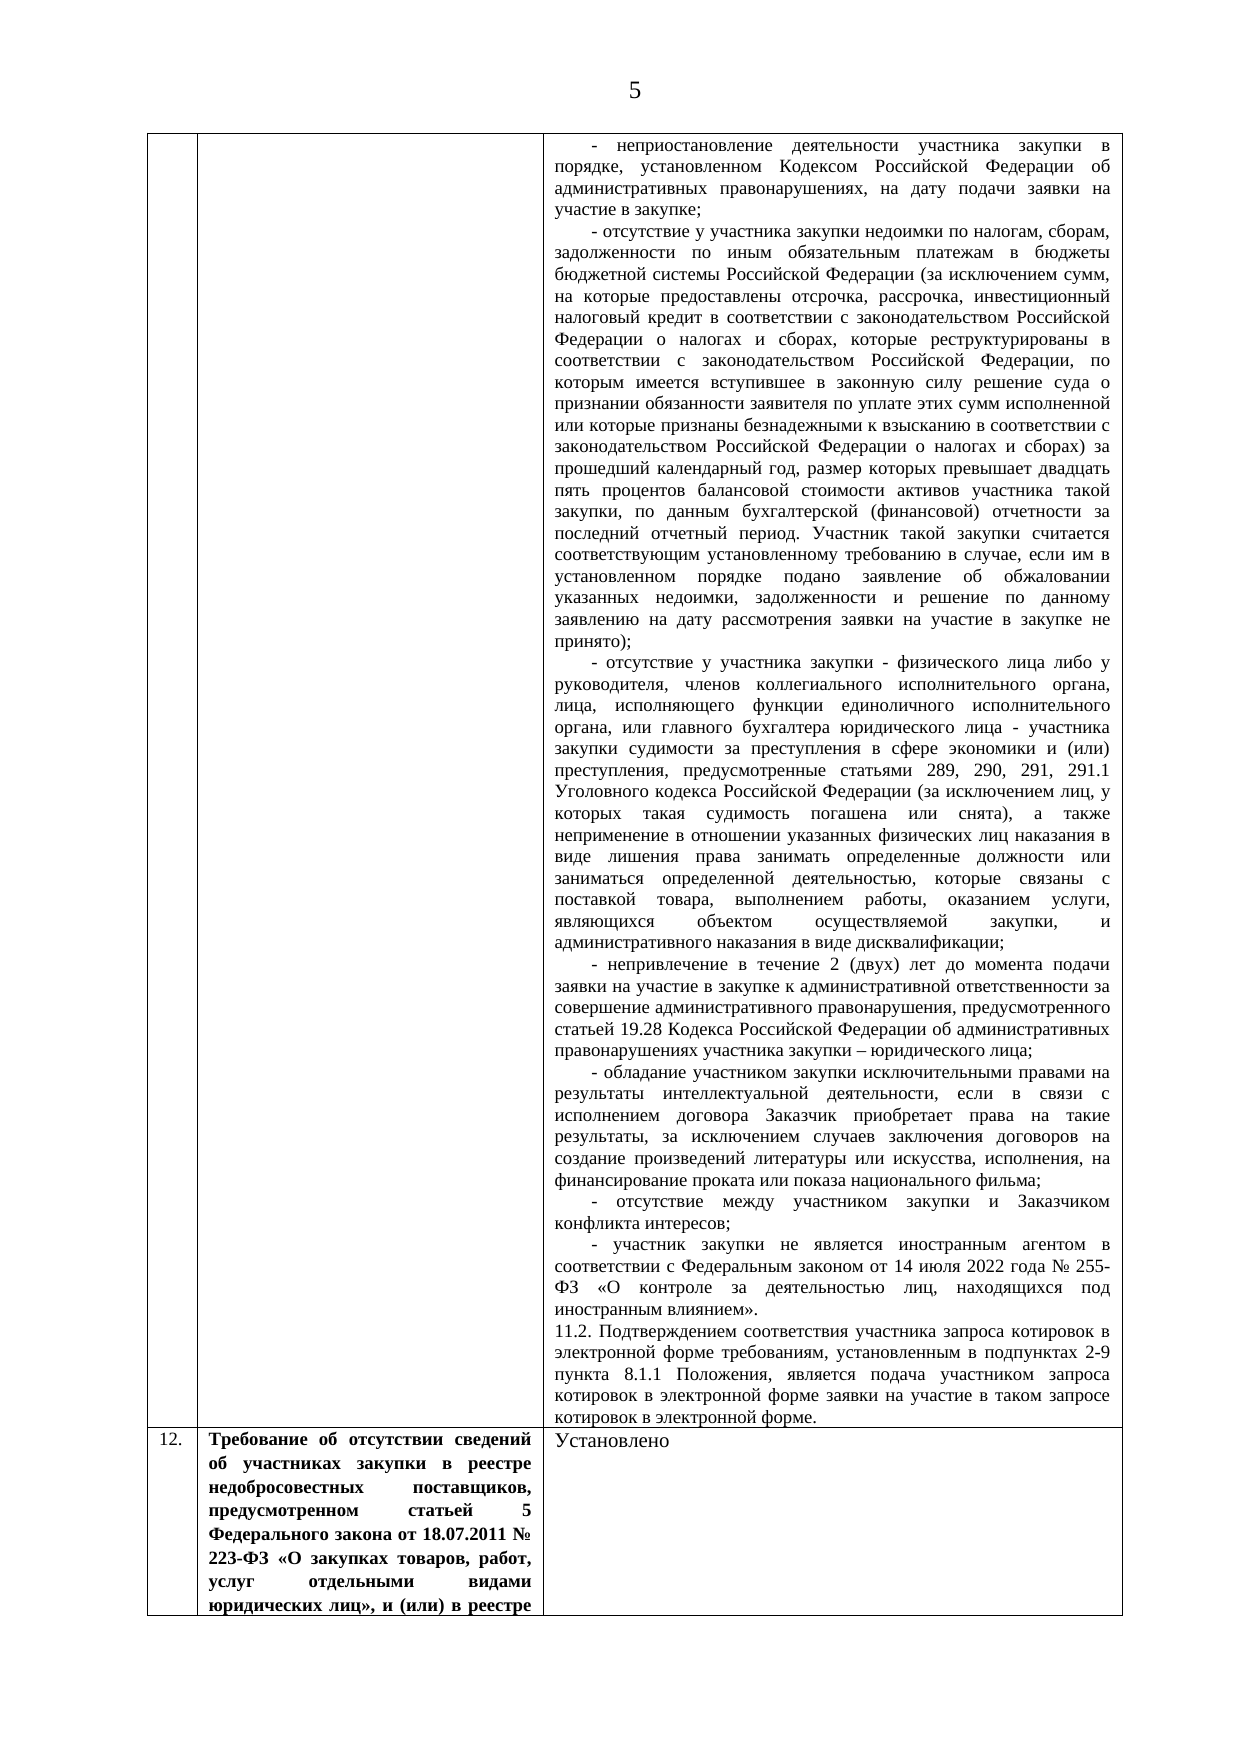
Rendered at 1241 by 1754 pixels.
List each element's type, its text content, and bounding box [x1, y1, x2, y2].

table_cell Установлено [544, 1428, 1122, 1615]
table_cell [148, 134, 197, 1427]
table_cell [198, 134, 543, 1427]
table_cell [148, 1428, 197, 1615]
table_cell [198, 1428, 543, 1615]
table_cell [544, 134, 1122, 1427]
